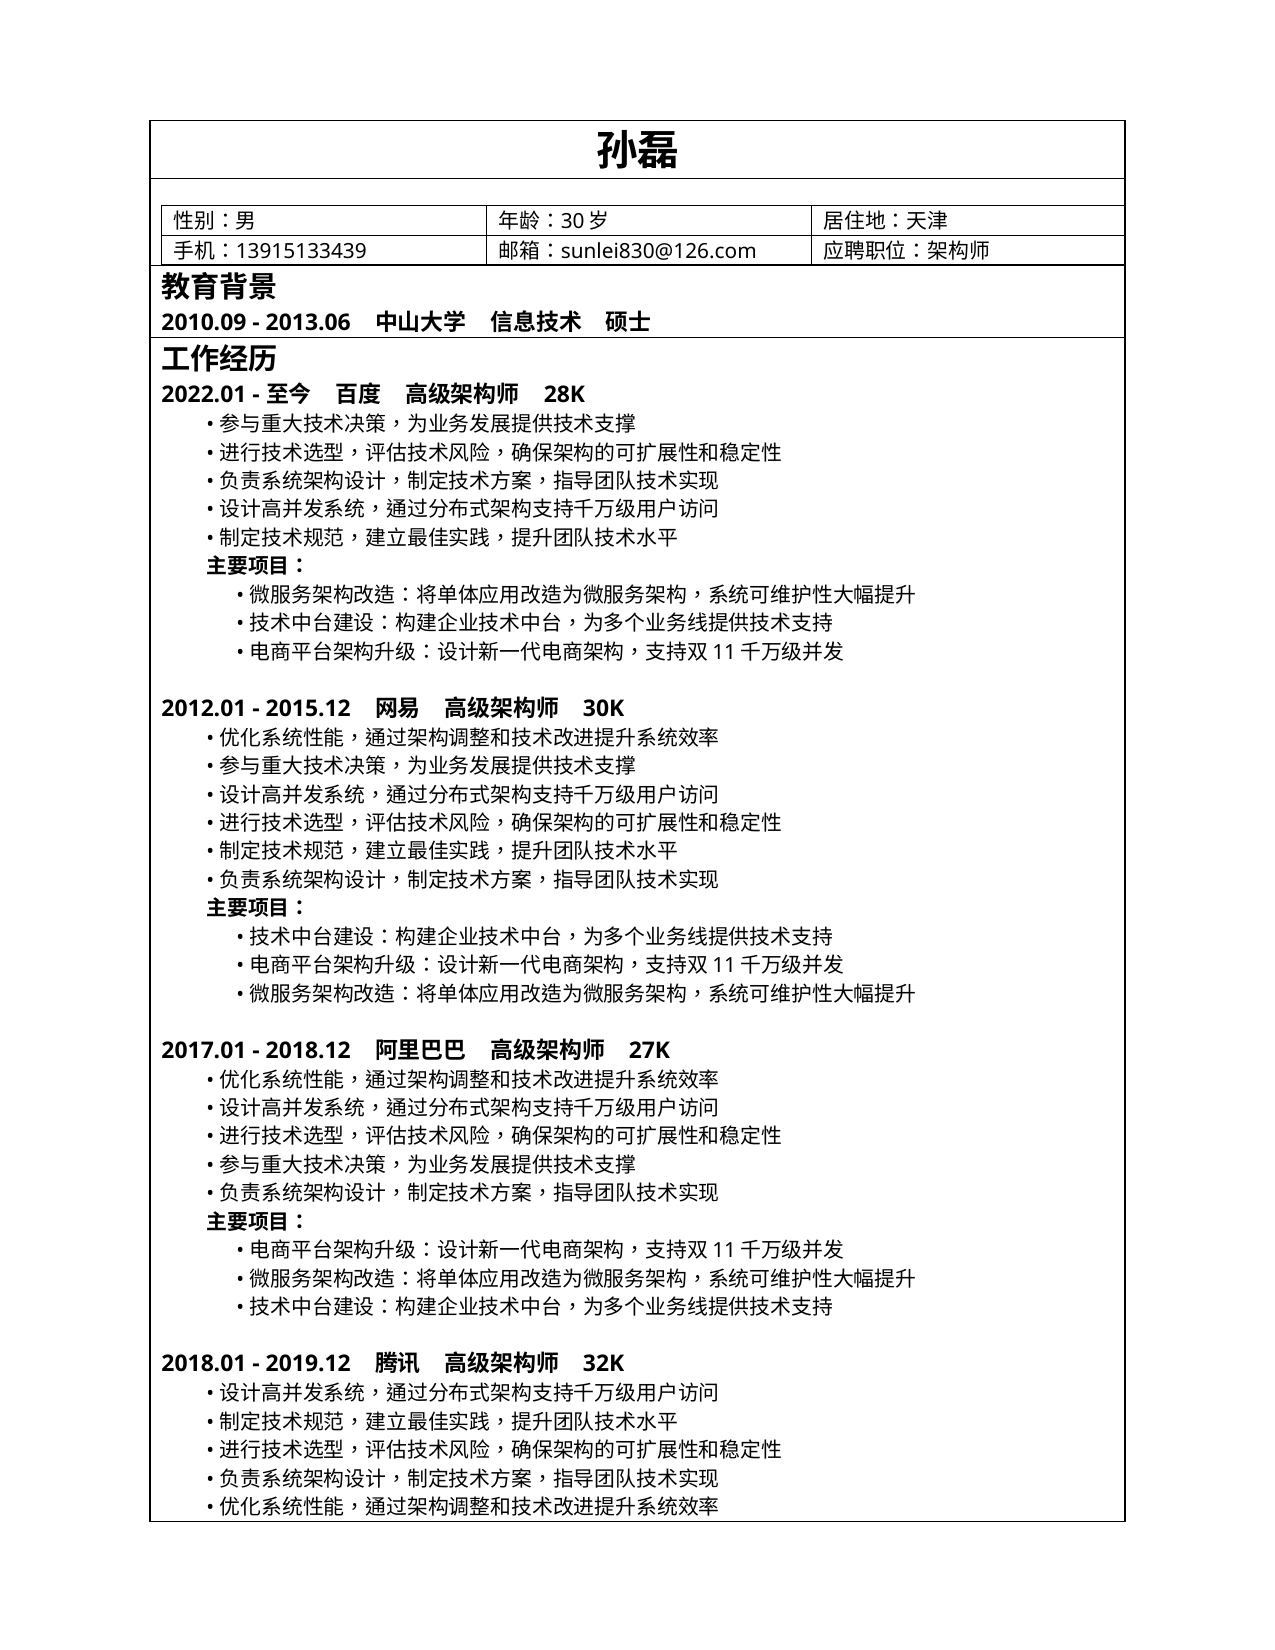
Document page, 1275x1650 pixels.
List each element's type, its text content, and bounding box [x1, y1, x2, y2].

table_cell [151, 338, 1124, 1521]
table_header 孙磊 [151, 121, 1124, 178]
table_cell [151, 179, 1124, 265]
table_cell 教育背景 2010.09 - 2013.06 中山大学 信息技术 硕士 [151, 266, 1124, 337]
